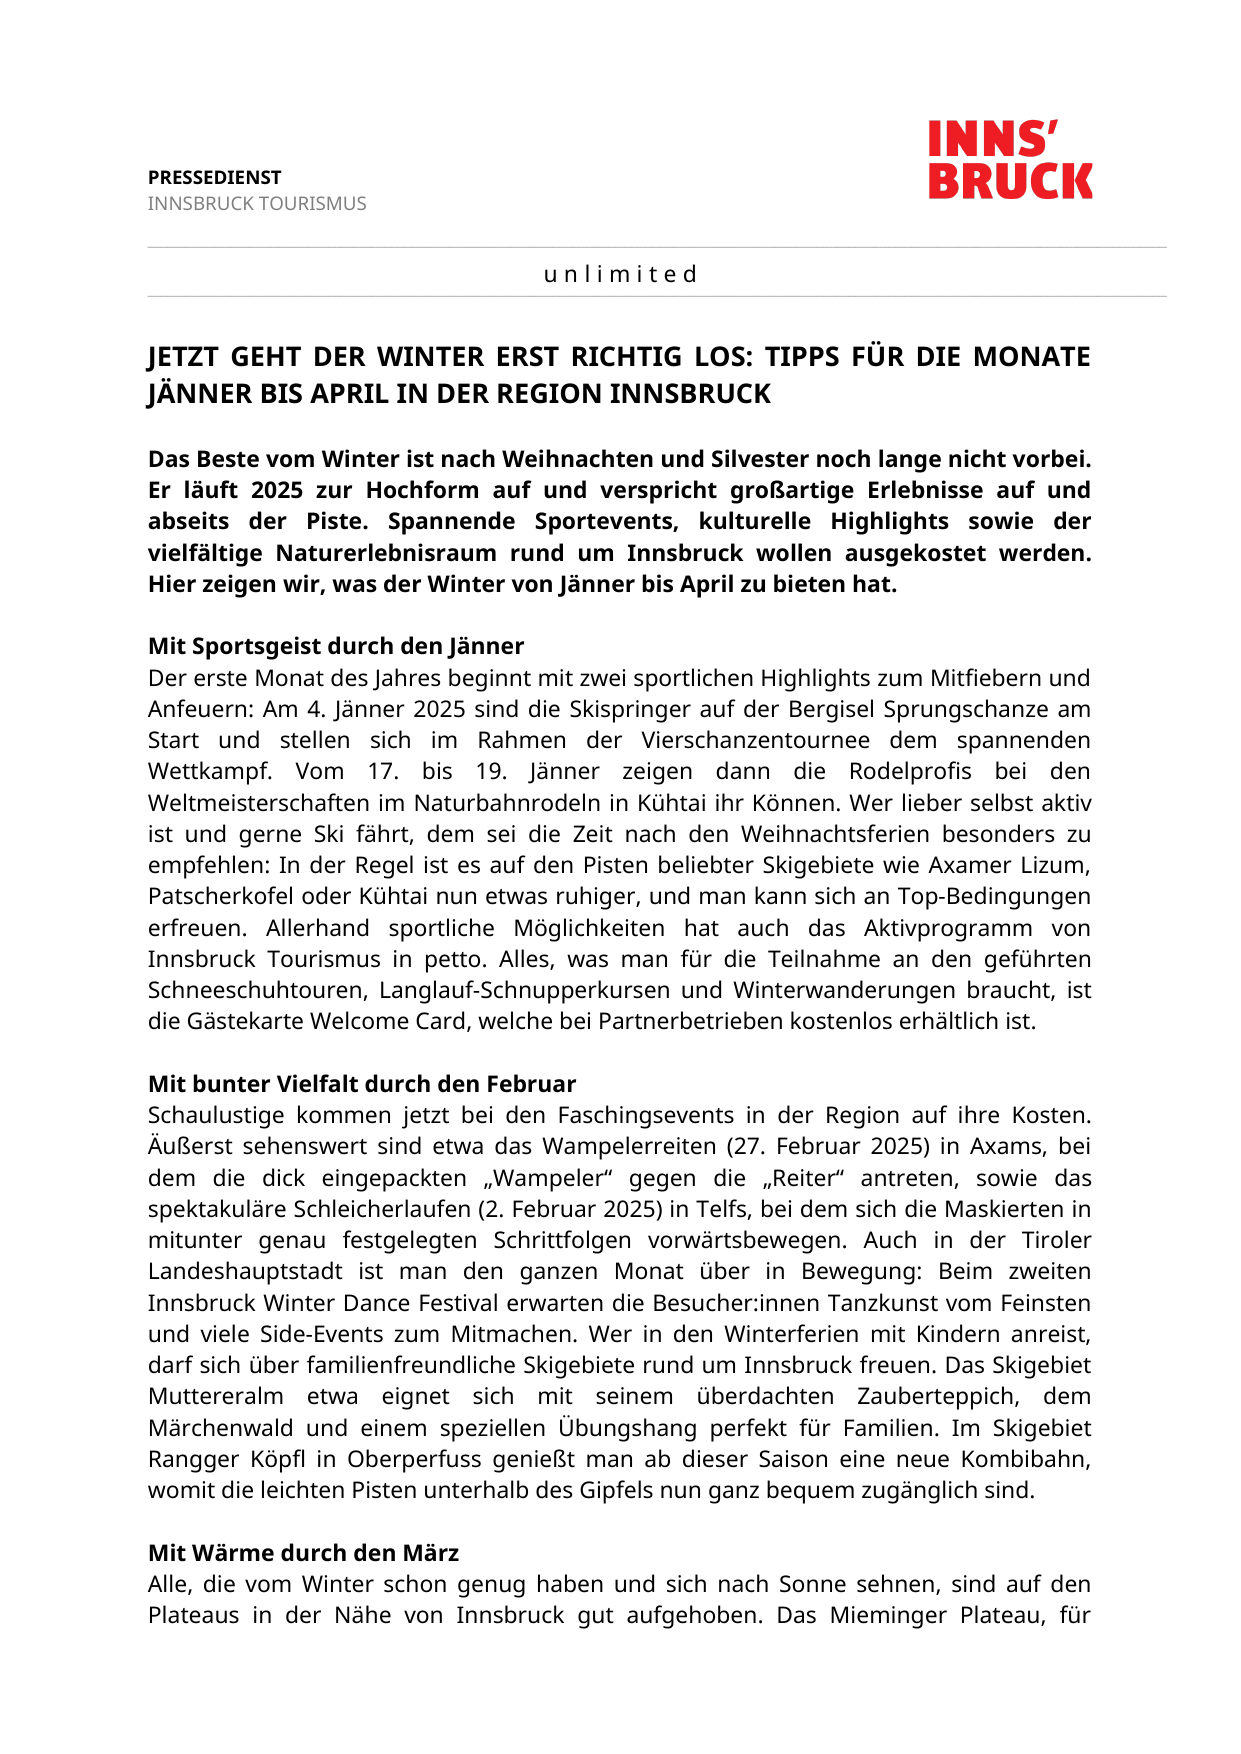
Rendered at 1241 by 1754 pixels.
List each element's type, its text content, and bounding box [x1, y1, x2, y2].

text Mit Sportsgeist durch den Jänner [148, 630, 1093, 662]
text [148, 1568, 1093, 1630]
text Der erste Monat des Jahres beginnt mit zwei sportlichen Highlights zum Mitfiebern und Anfeuern: Am 4. Jänner 2025 sind die Skispringer auf der Bergisel Sprungschanze am Start und stellen sich im Rahmen der Vierschanzentournee dem spannenden Wettkampf. Vom 17. bis 19. Jänner zeigen dann die Rodelprofis bei den Weltmeisterschaften im Naturbahnrodeln in Kühtai ihr Können. Wer lieber selbst aktiv ist und gerne Ski fährt, dem sei die Zeit nach den Weihnachtsferien besonders zu empfehlen: In der Regel ist es auf den Pisten beliebter Skigebiete wie Axamer Lizum, Patscherkofel oder Kühtai nun etwas ruhiger, und man kann sich an Top-Bedingungen erfreuen. Allerhand sportliche Möglichkeiten hat auch das Aktivprogramm von Innsbruck Tourismus in petto. Alles, was man für die Teilnahme an den geführten Schneeschuhtouren, Langlauf-Schnupperkursen und Winterwanderungen braucht, ist die Gästekarte Welcome Card, welche bei Partnerbetrieben kostenlos erhältlich ist. [148, 662, 1093, 1037]
text Mit Wärme durch den März [148, 1537, 1093, 1568]
text Schaulustige kommen jetzt bei den Faschingsevents in der Region auf ihre Kosten. Äußerst sehenswert sind etwa das Wampelerreiten (27. Februar 2025) in Axams, bei dem die dick eingepackten „Wampeler“ gegen die „Reiter“ antreten, sowie das spektakuläre Schleicherlaufen (2. Februar 2025) in Telfs, bei dem sich die Maskierten in mitunter genau festgelegten Schrittfolgen vorwärtsbewegen. Auch in der Tiroler Landeshauptstadt ist man den ganzen Monat über in Bewegung: Beim zweiten Innsbruck Winter Dance Festival erwarten die Besucher:innen Tanzkunst vom Feinsten und viele Side-Events zum Mitmachen. Wer in den Winterferien mit Kindern anreist, darf sich über familienfreundliche Skigebiete rund um Innsbruck freuen. Das Skigebiet Muttereralm etwa eignet sich mit seinem überdachten Zauberteppich, dem Märchenwald und einem speziellen Übungshang perfekt für Familien. Im Skigebiet Rangger Köpfl in Oberperfuss genießt man ab dieser Saison eine neue Kombibahn, womit die leichten Pisten unterhalb des Gipfels nun ganz bequem zugänglich sind. [148, 1099, 1093, 1505]
text Mit bunter Vielfalt durch den Februar [148, 1068, 1093, 1099]
text Das Beste vom Winter ist nach Weihnachten und Silvester noch lange nicht vorbei. Er läuft 2025 zur Hochform auf und verspricht großartige Erlebnisse auf und abseits der Piste. Spannende Sportevents, kulturelle Highlights sowie der vielfältige Naturerlebnisraum rund um Innsbruck wollen ausgekostet werden. Hier zeigen wir, was der Winter von Jänner bis April zu bieten hat. [148, 443, 1093, 599]
text Jetzt geht der winter erst richtig los: tipps für die monate jänner bis april in der region innsbruck [148, 338, 1093, 412]
